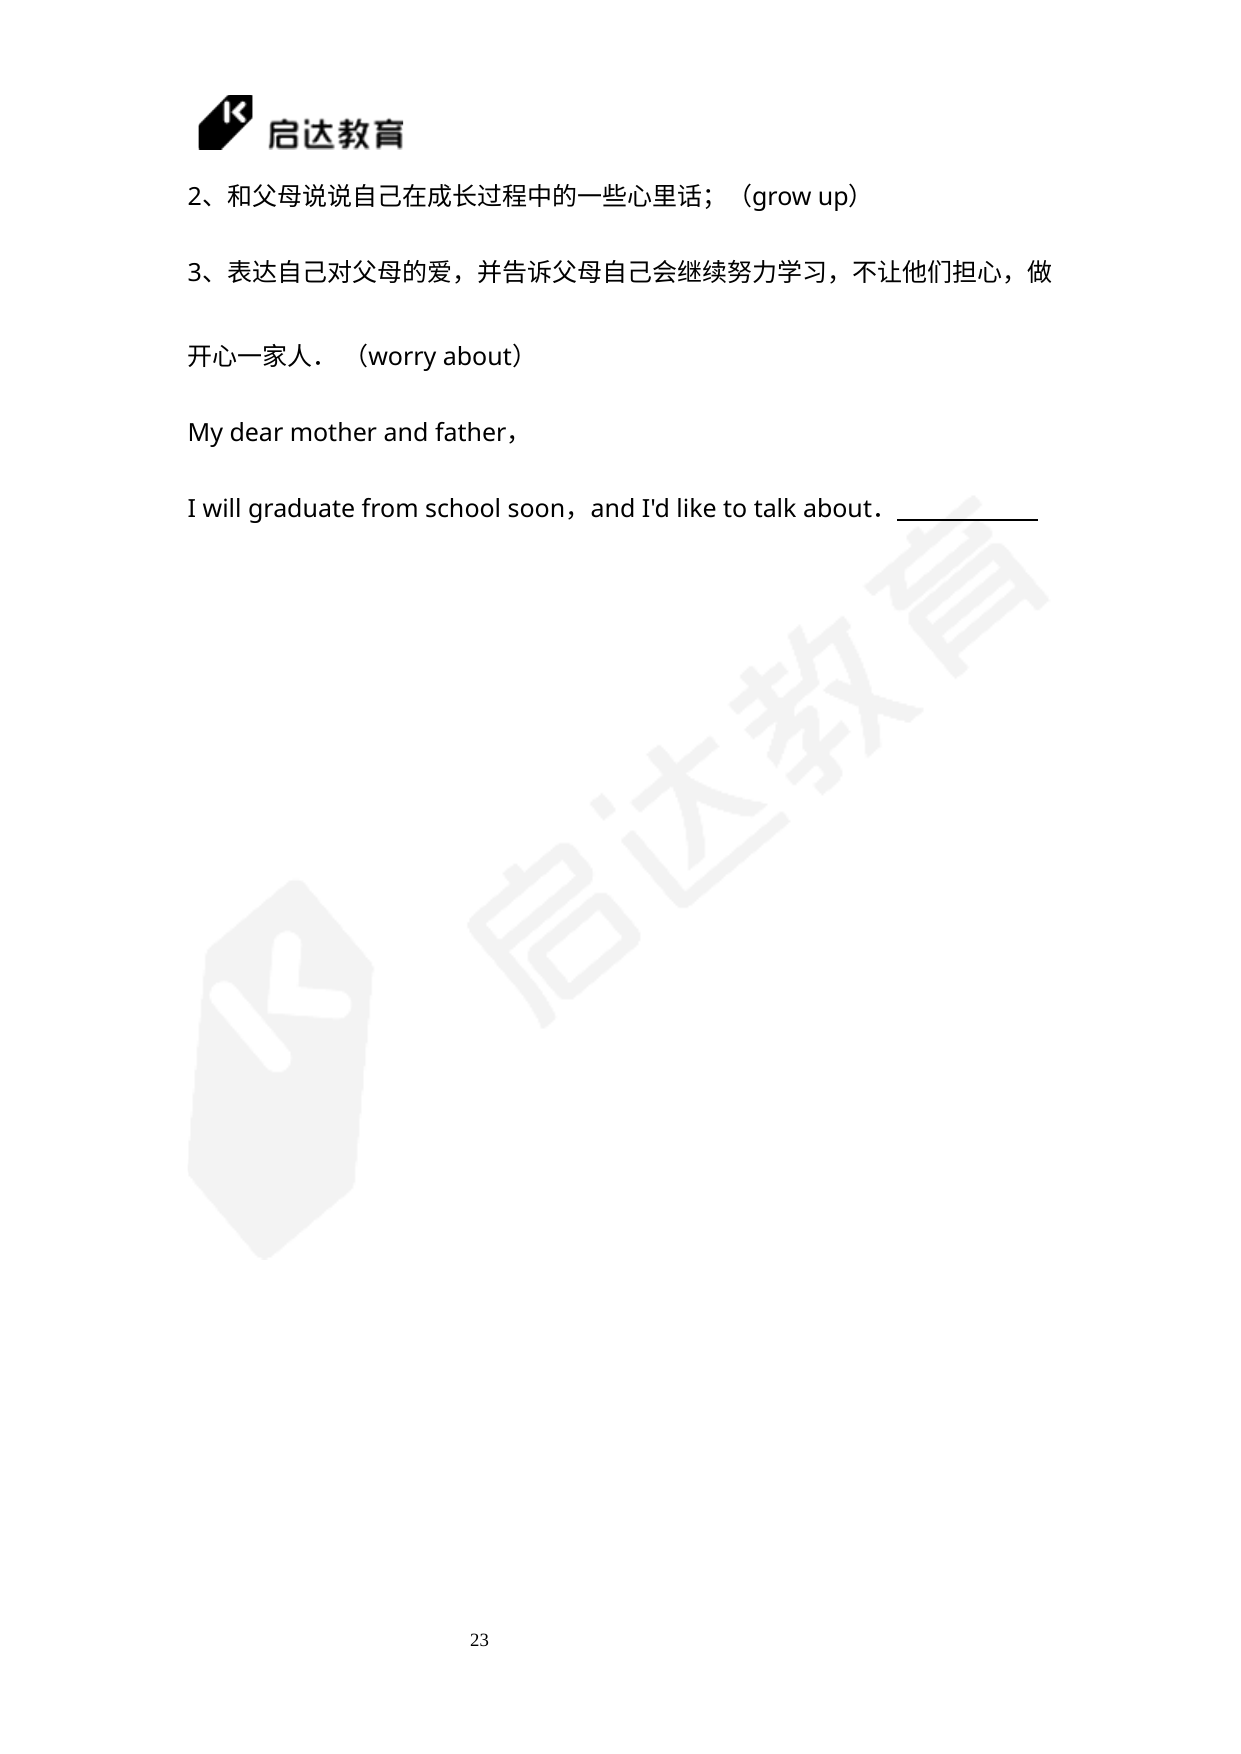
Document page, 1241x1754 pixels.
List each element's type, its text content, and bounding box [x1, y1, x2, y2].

text My dear mother and father， [187, 398, 1053, 463]
text 2、和父母说说自己在成长过程中的一些心里话；（grow up） [187, 162, 1053, 227]
picture [198, 95, 404, 150]
text 3、表达自己对父母的爱，并告诉父母自己会继续努力学习，不让他们担心，做开心一家人． （worry about） [187, 238, 1053, 387]
text I will graduate from school soon，and I'd like to talk about． [187, 474, 1053, 539]
